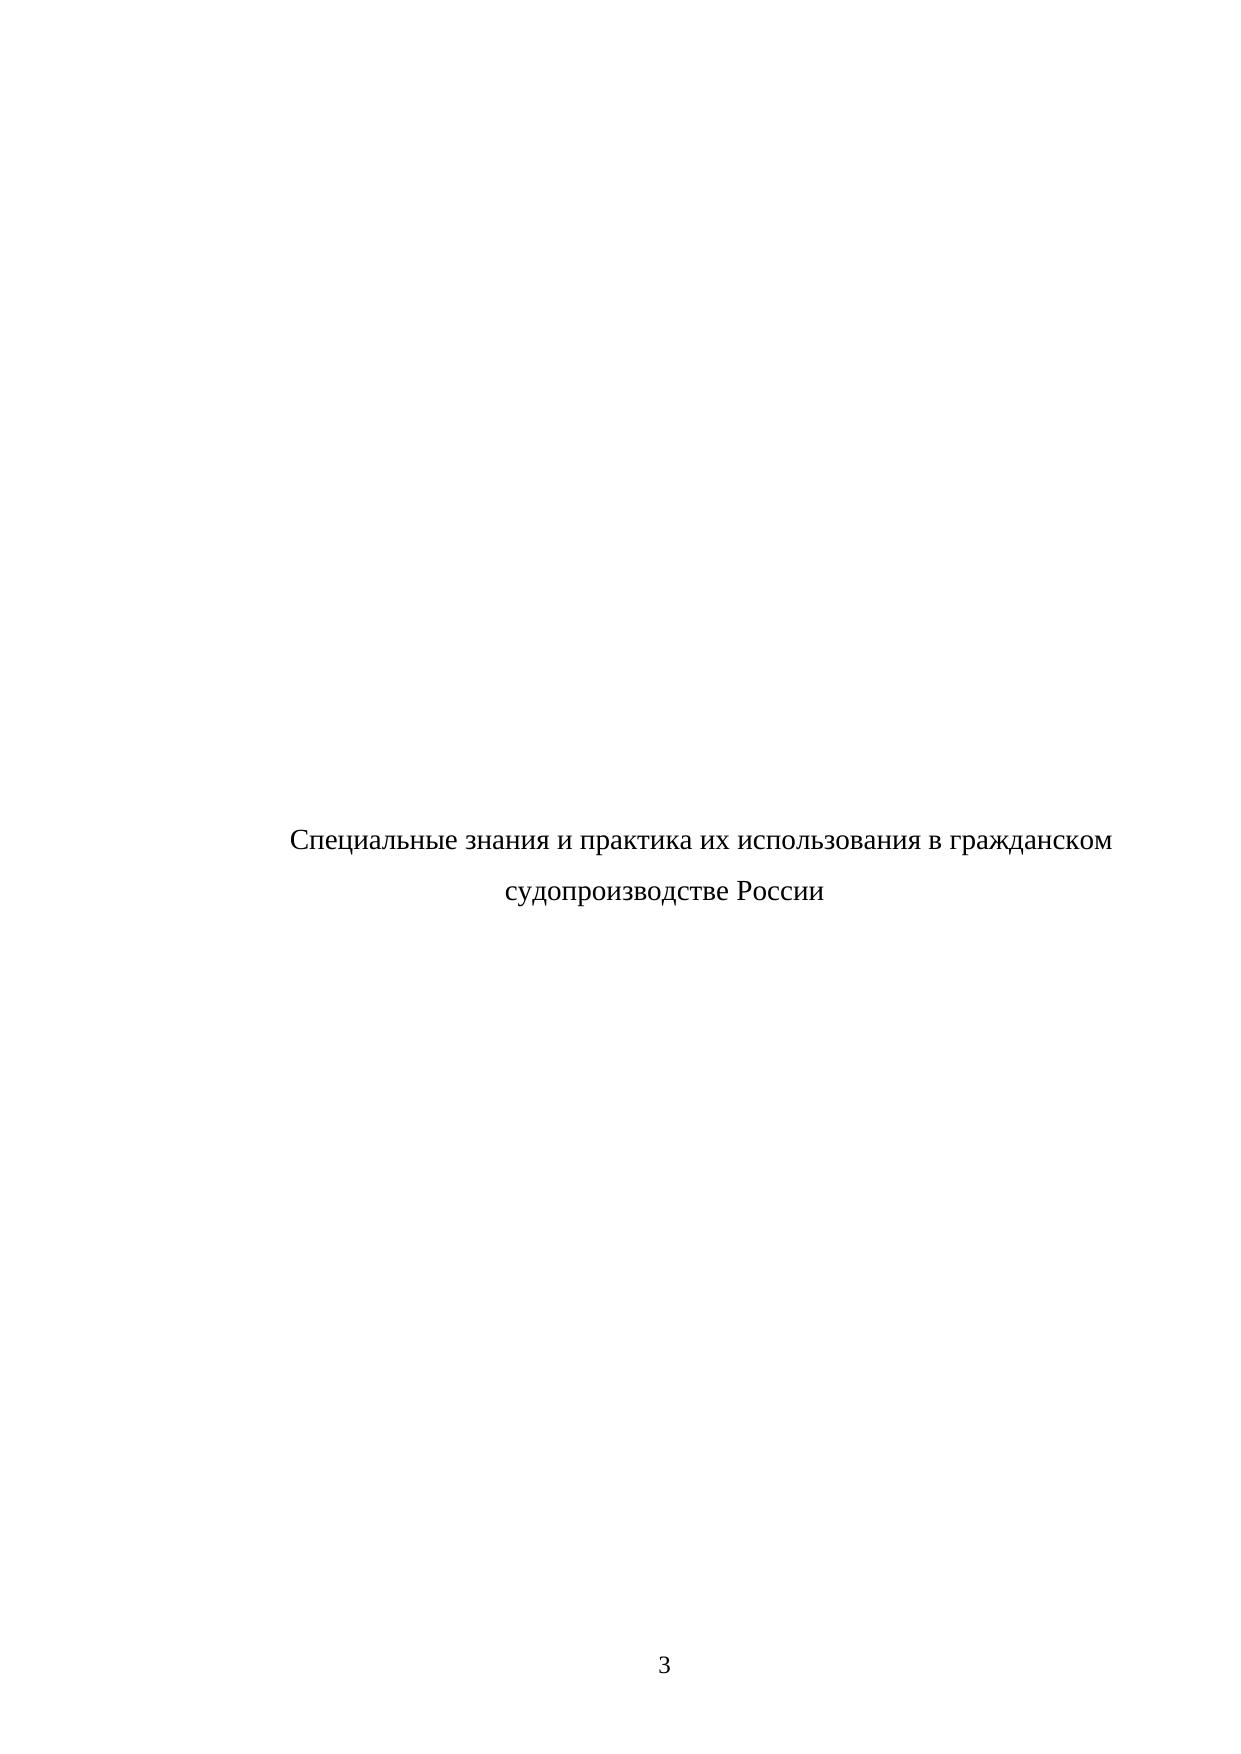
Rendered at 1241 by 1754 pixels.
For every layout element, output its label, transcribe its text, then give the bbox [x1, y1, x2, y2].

text Специальные знания и практика их использования в гражданском судопроизводстве России [177, 822, 1152, 906]
